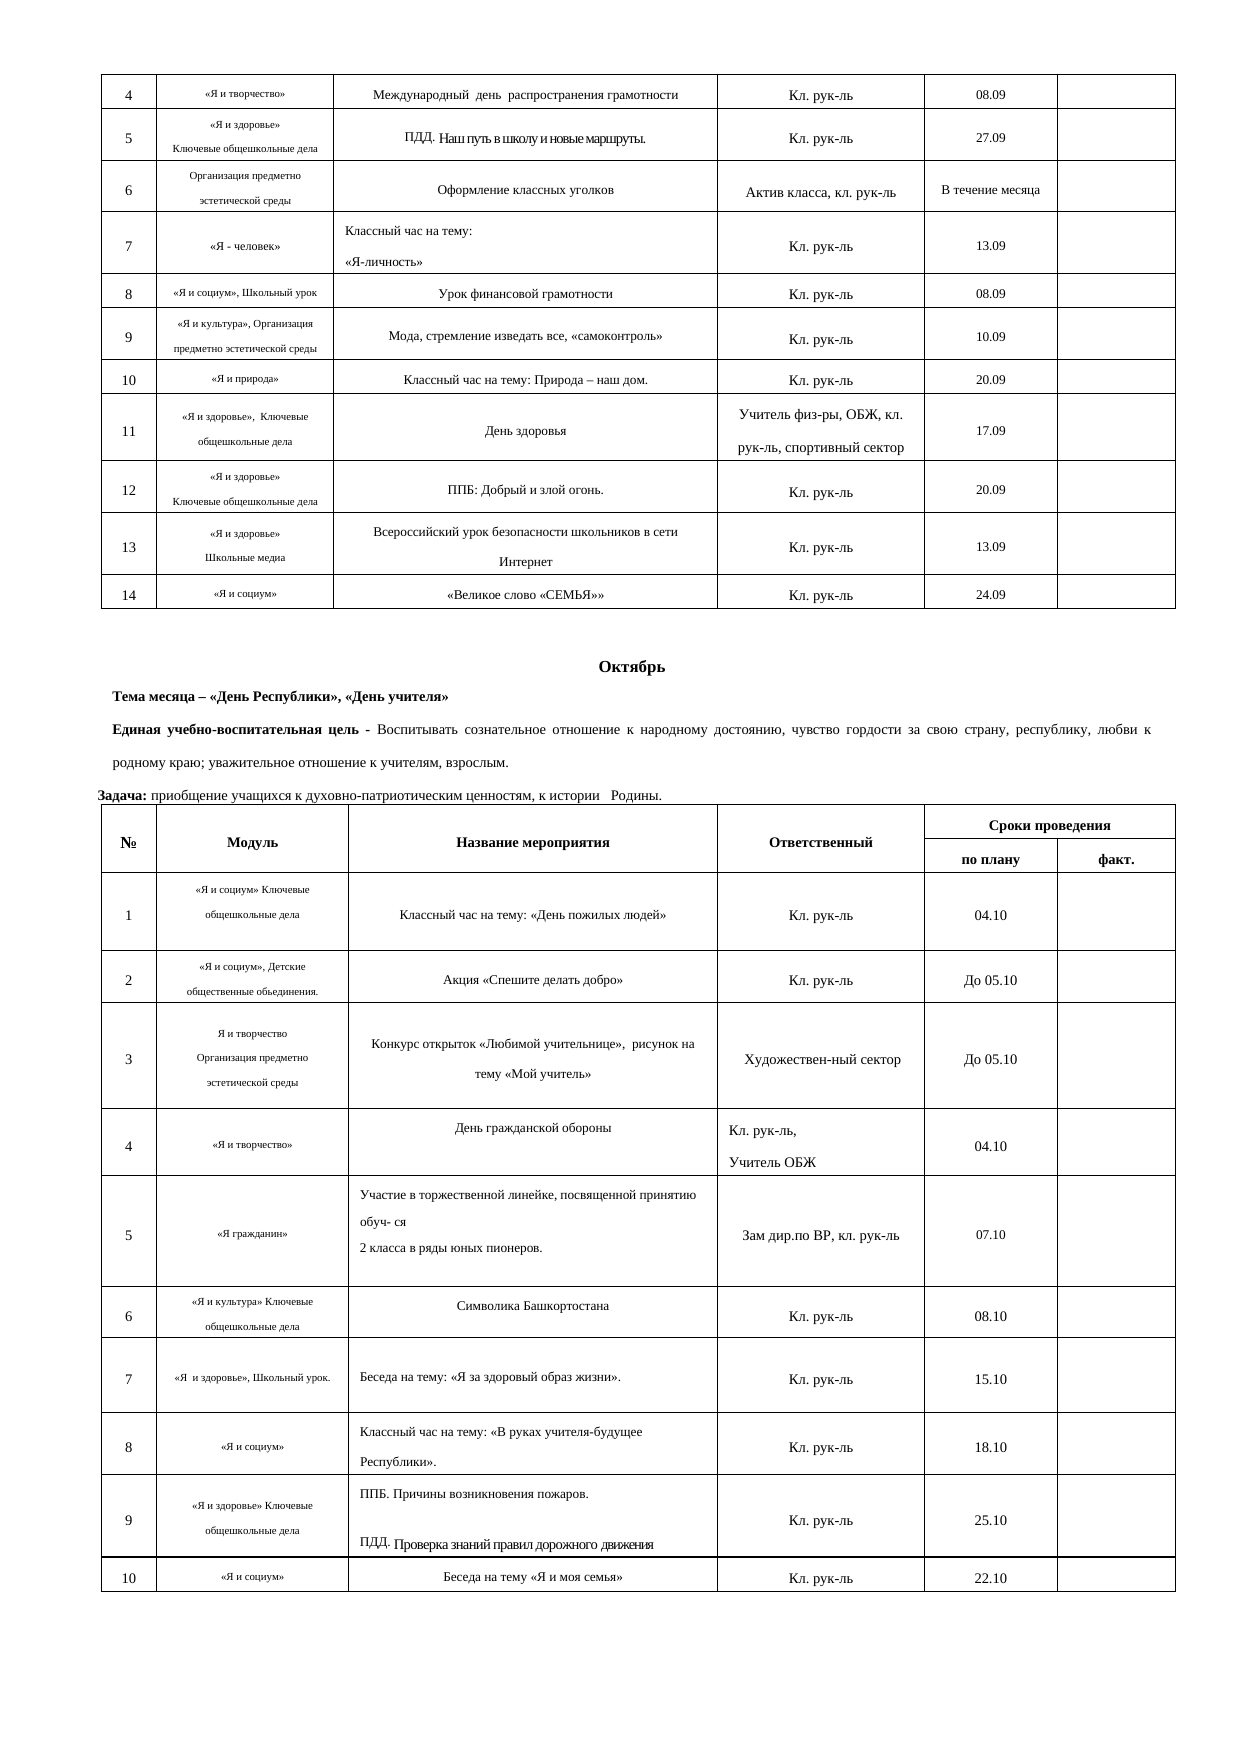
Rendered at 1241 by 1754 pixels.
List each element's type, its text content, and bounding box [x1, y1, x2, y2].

table_cell Кл. рук-ль [718, 360, 924, 393]
table_cell [1058, 1287, 1175, 1337]
table_cell 13.09 [925, 513, 1057, 573]
table_cell 10 [102, 1558, 156, 1591]
table_cell Кл. рук-ль [718, 461, 924, 512]
table_cell 2 [102, 951, 156, 1002]
table_cell Кл. рук-ль [718, 951, 924, 1002]
table_cell «Я и культура», Организация предметно эстетической среды [157, 308, 333, 359]
table_cell [1058, 212, 1175, 273]
table_cell Художествен-ный сектор [718, 1003, 924, 1108]
table_cell Беседа на тему «Я и моя семья» [349, 1558, 717, 1591]
table_cell Кл. рук-ль [718, 1558, 924, 1591]
table_cell Кл. рук-ль [718, 75, 924, 108]
table_cell 5 [102, 1176, 156, 1286]
table_cell «Я и социум» [157, 575, 333, 608]
table_cell 24.09 [925, 575, 1057, 608]
table_cell ППБ: Добрый и злой огонь. [334, 461, 717, 512]
table_cell 07.10 [925, 1176, 1057, 1286]
table_cell [1058, 274, 1175, 307]
table_cell 08.10 [925, 1287, 1057, 1337]
table_cell Я и творчество Организация предметно эстетической среды [157, 1003, 348, 1108]
table_cell Кл. рук-ль [718, 1338, 924, 1412]
table_cell Кл. рук-ль [718, 513, 924, 573]
table_cell [1058, 1003, 1175, 1108]
table_cell 4 [102, 75, 156, 108]
table_cell «Я и творчество» [157, 75, 333, 108]
table_cell [1058, 161, 1175, 211]
table_cell 3 [102, 1003, 156, 1108]
table_cell Урок финансовой грамотности [334, 274, 717, 307]
text Тема месяца – «День Республики», «День учителя» [112, 676, 1152, 704]
table_cell Классный час на тему: Природа – наш дом. [334, 360, 717, 393]
table_cell 7 [102, 212, 156, 273]
table_cell День гражданской обороны [349, 1109, 717, 1175]
table_cell 22.10 [925, 1558, 1057, 1591]
table_cell День здоровья [334, 394, 717, 460]
table_cell Мода, стремление изведать все, «самоконтроль» [334, 308, 717, 359]
table_cell 7 [102, 1338, 156, 1412]
table_header Название мероприятия [349, 805, 717, 872]
table_cell «Я и здоровье» Ключевые общешкольные дела [157, 461, 333, 512]
table_cell «Я и социум», Детские общественные обьединения. [157, 951, 348, 1002]
table_cell 4 [102, 1109, 156, 1175]
table_cell Беседа на тему: «Я за здоровый образ жизни». [349, 1338, 717, 1412]
table_cell 20.09 [925, 360, 1057, 393]
table_cell Классный час на тему: «В руках учителя-будущее Республики». [349, 1413, 717, 1474]
text Задача: приобщение учащихся к духовно-патриотическим ценностям, к истории Родины. [97, 775, 1152, 803]
table_cell 13 [102, 513, 156, 573]
table_cell 10 [102, 360, 156, 393]
table_cell Кл. рук-ль [718, 212, 924, 273]
table_cell «Я и творчество» [157, 1109, 348, 1175]
table_cell [1058, 873, 1175, 950]
table_cell 08.09 [925, 274, 1057, 307]
table_cell [1058, 513, 1175, 573]
table_cell Кл. рук-ль [718, 873, 924, 950]
table_cell по плану [925, 839, 1057, 872]
table_cell Кл. рук-ль [718, 274, 924, 307]
table_cell Зам дир.по ВР, кл. рук-ль [718, 1176, 924, 1286]
table_cell 18.10 [925, 1413, 1057, 1474]
table_cell 27.09 [925, 109, 1057, 159]
table_cell «Я и социум» [157, 1413, 348, 1474]
table_header Ответственный [718, 805, 924, 872]
table_cell «Я и социум» [157, 1558, 348, 1591]
table_cell «Великое слово «СЕМЬЯ»» [334, 575, 717, 608]
table_cell «Я и здоровье», Ключевые общешкольные дела [157, 394, 333, 460]
table_cell 14 [102, 575, 156, 608]
table_header № [102, 805, 156, 872]
table_cell 6 [102, 161, 156, 211]
table_cell 15.10 [925, 1338, 1057, 1412]
table_cell Оформление классных уголков [334, 161, 717, 211]
table_cell [1058, 75, 1175, 108]
text Октябрь [112, 642, 1152, 676]
table_cell [1058, 1109, 1175, 1175]
table_cell До 05.10 [925, 1003, 1057, 1108]
table_cell «Я и здоровье» Ключевые общешкольные дела [157, 1475, 348, 1556]
table_cell «Я и культура» Ключевые общешкольные дела [157, 1287, 348, 1337]
table_cell 25.10 [925, 1475, 1057, 1556]
table_cell Кл. рук-ль [718, 308, 924, 359]
table_cell 9 [102, 1475, 156, 1556]
table_cell [1058, 360, 1175, 393]
table_cell «Я и социум» Ключевые общешкольные дела [157, 873, 348, 950]
table_header Сроки проведения [925, 805, 1175, 838]
table_cell 10.09 [925, 308, 1057, 359]
table_cell 5 [102, 109, 156, 159]
table_cell [1058, 1176, 1175, 1286]
table_cell ППБ. Причины возникновения пожаров. ПДД. Проверка знаний правил дорожного движения [349, 1475, 717, 1556]
table_cell [1058, 1338, 1175, 1412]
table_cell 11 [102, 394, 156, 460]
table_cell ПДД. Наш путь в школу и новые маршруты. [334, 109, 717, 159]
table_cell 17.09 [925, 394, 1057, 460]
table_cell 04.10 [925, 873, 1057, 950]
table_cell В течение месяца [925, 161, 1057, 211]
table_cell [1058, 1558, 1175, 1591]
table_cell 04.10 [925, 1109, 1057, 1175]
table_cell Классный час на тему: «День пожилых людей» [349, 873, 717, 950]
table_cell Участие в торжественной линейке, посвященной принятию обуч- ся 2 класса в ряды юных пионеров. [349, 1176, 717, 1286]
table_cell 13.09 [925, 212, 1057, 273]
table_cell Классный час на тему: «Я-личность» [334, 212, 717, 273]
table_cell 6 [102, 1287, 156, 1337]
table_cell Кл. рук-ль [718, 1475, 924, 1556]
table_cell Кл. рук-ль, Учитель ОБЖ [718, 1109, 924, 1175]
table_cell «Я и природа» [157, 360, 333, 393]
table_cell 8 [102, 1413, 156, 1474]
table_cell Конкурс открыток «Любимой учительнице», рисунок на тему «Мой учитель» [349, 1003, 717, 1108]
table_cell [1058, 951, 1175, 1002]
table_cell Кл. рук-ль [718, 1287, 924, 1337]
table_cell Кл. рук-ль [718, 575, 924, 608]
table_cell [1058, 394, 1175, 460]
table_cell 20.09 [925, 461, 1057, 512]
table_cell Акция «Спешите делать добро» [349, 951, 717, 1002]
table_cell 08.09 [925, 75, 1057, 108]
table_cell «Я и здоровье», Школьный урок. [157, 1338, 348, 1412]
text Единая учебно-воспитательная цель - Воспитывать сознательное отношение к народному достоянию, чувство гордости за свою страну, республику, любви к родному краю; уважительное отношение к учителям, взрослым. [112, 709, 1152, 771]
table_cell [1058, 308, 1175, 359]
table_cell «Я и здоровье» Школьные медиа [157, 513, 333, 573]
table_cell Всероссийский урок безопасности школьников в сети Интернет [334, 513, 717, 573]
table_cell [1058, 1413, 1175, 1474]
table_cell Международный день распространения грамотности [334, 75, 717, 108]
table_cell Учитель физ-ры, ОБЖ, кл. рук-ль, спортивный сектор [718, 394, 924, 460]
table_cell До 05.10 [925, 951, 1057, 1002]
table_cell Актив класса, кл. рук-ль [718, 161, 924, 211]
table_cell [1058, 109, 1175, 159]
table_cell [1058, 575, 1175, 608]
table_cell Организация предметно эстетической среды [157, 161, 333, 211]
table_cell «Я гражданин» [157, 1176, 348, 1286]
table_cell «Я и социум», Школьный урок [157, 274, 333, 307]
table_cell 1 [102, 873, 156, 950]
table_cell 9 [102, 308, 156, 359]
table_cell Символика Башкортостана [349, 1287, 717, 1337]
table_cell 12 [102, 461, 156, 512]
table_cell 8 [102, 274, 156, 307]
table_cell Кл. рук-ль [718, 1413, 924, 1474]
table_header Модуль [157, 805, 348, 872]
table_cell [1058, 1475, 1175, 1556]
table_cell «Я и здоровье» Ключевые общешкольные дела [157, 109, 333, 159]
table_cell [1058, 461, 1175, 512]
table_cell «Я - человек» [157, 212, 333, 273]
table_cell Кл. рук-ль [718, 109, 924, 159]
table_cell факт. [1058, 839, 1175, 872]
